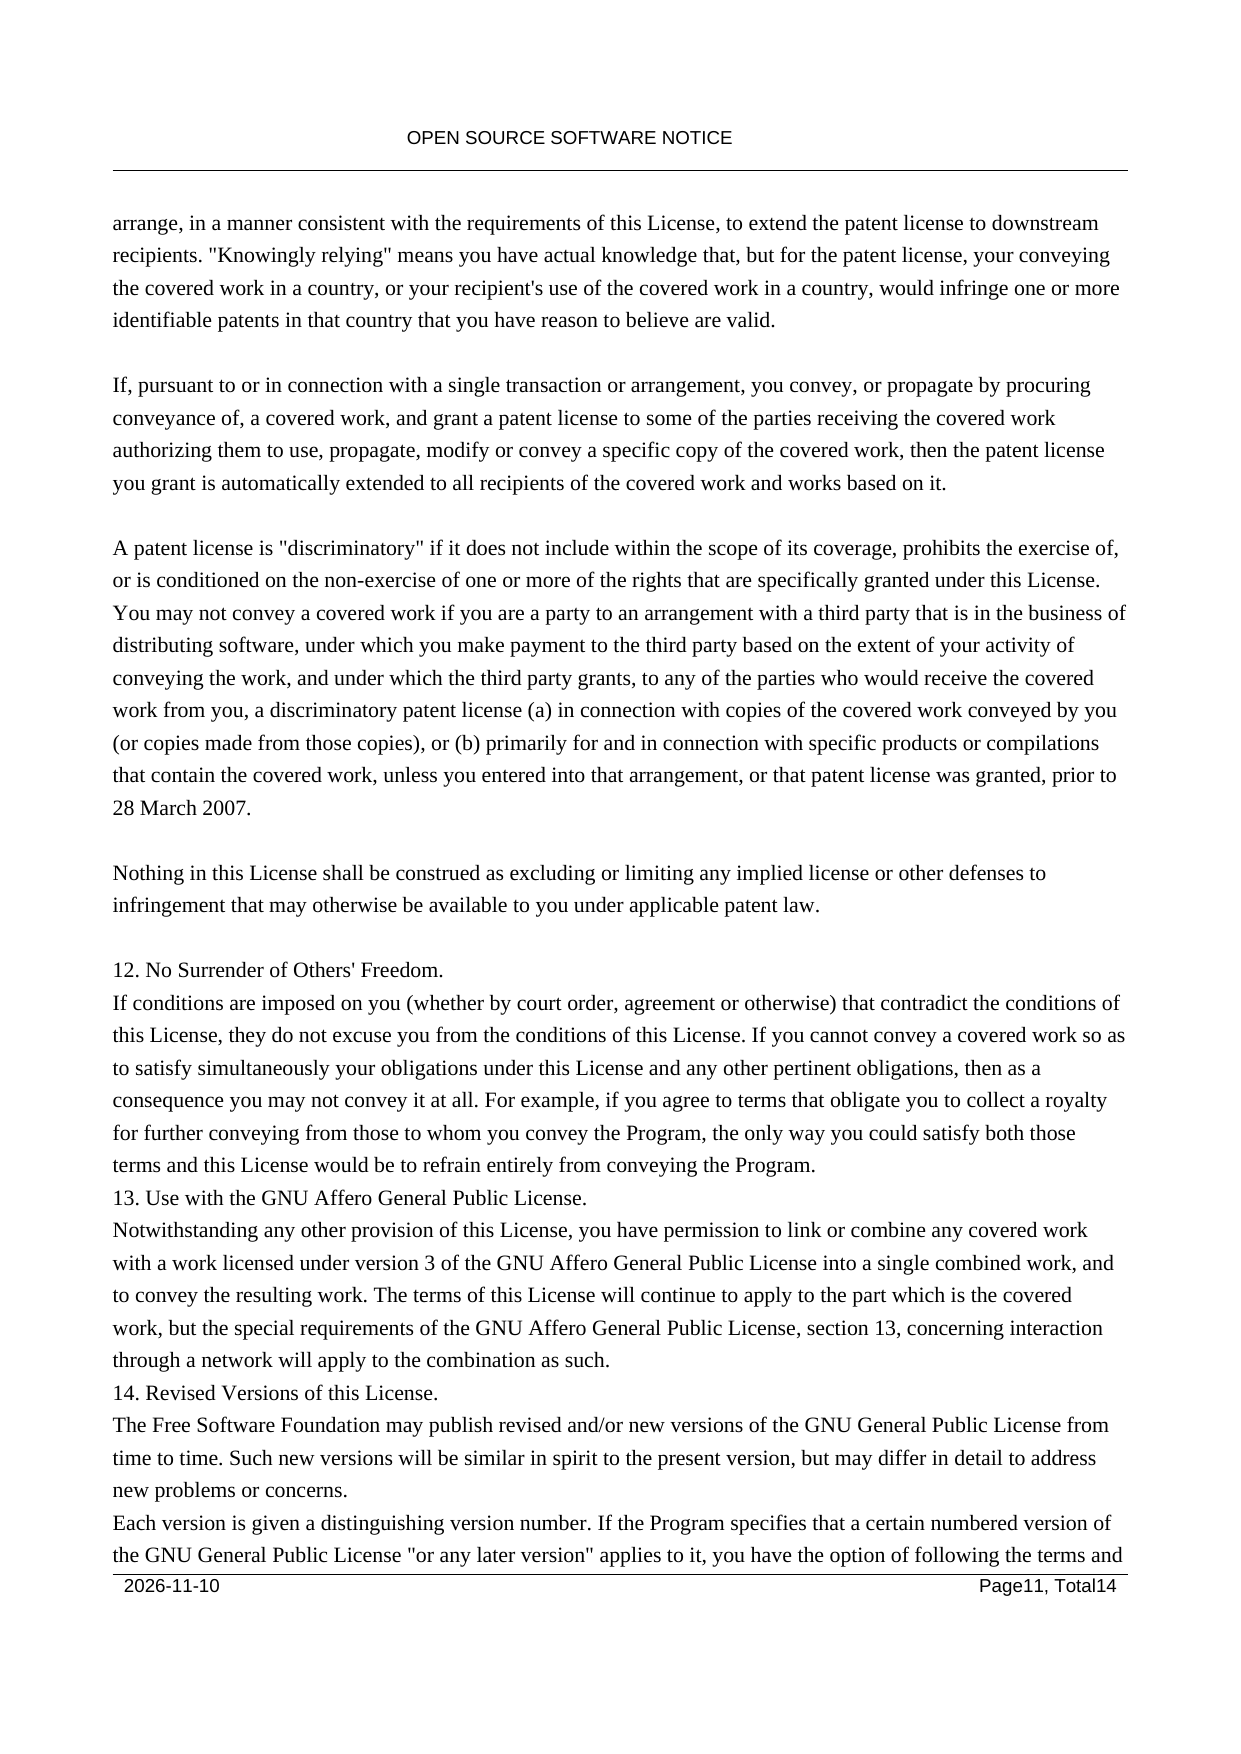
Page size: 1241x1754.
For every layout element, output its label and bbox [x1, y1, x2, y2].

text [112, 206, 1128, 1571]
